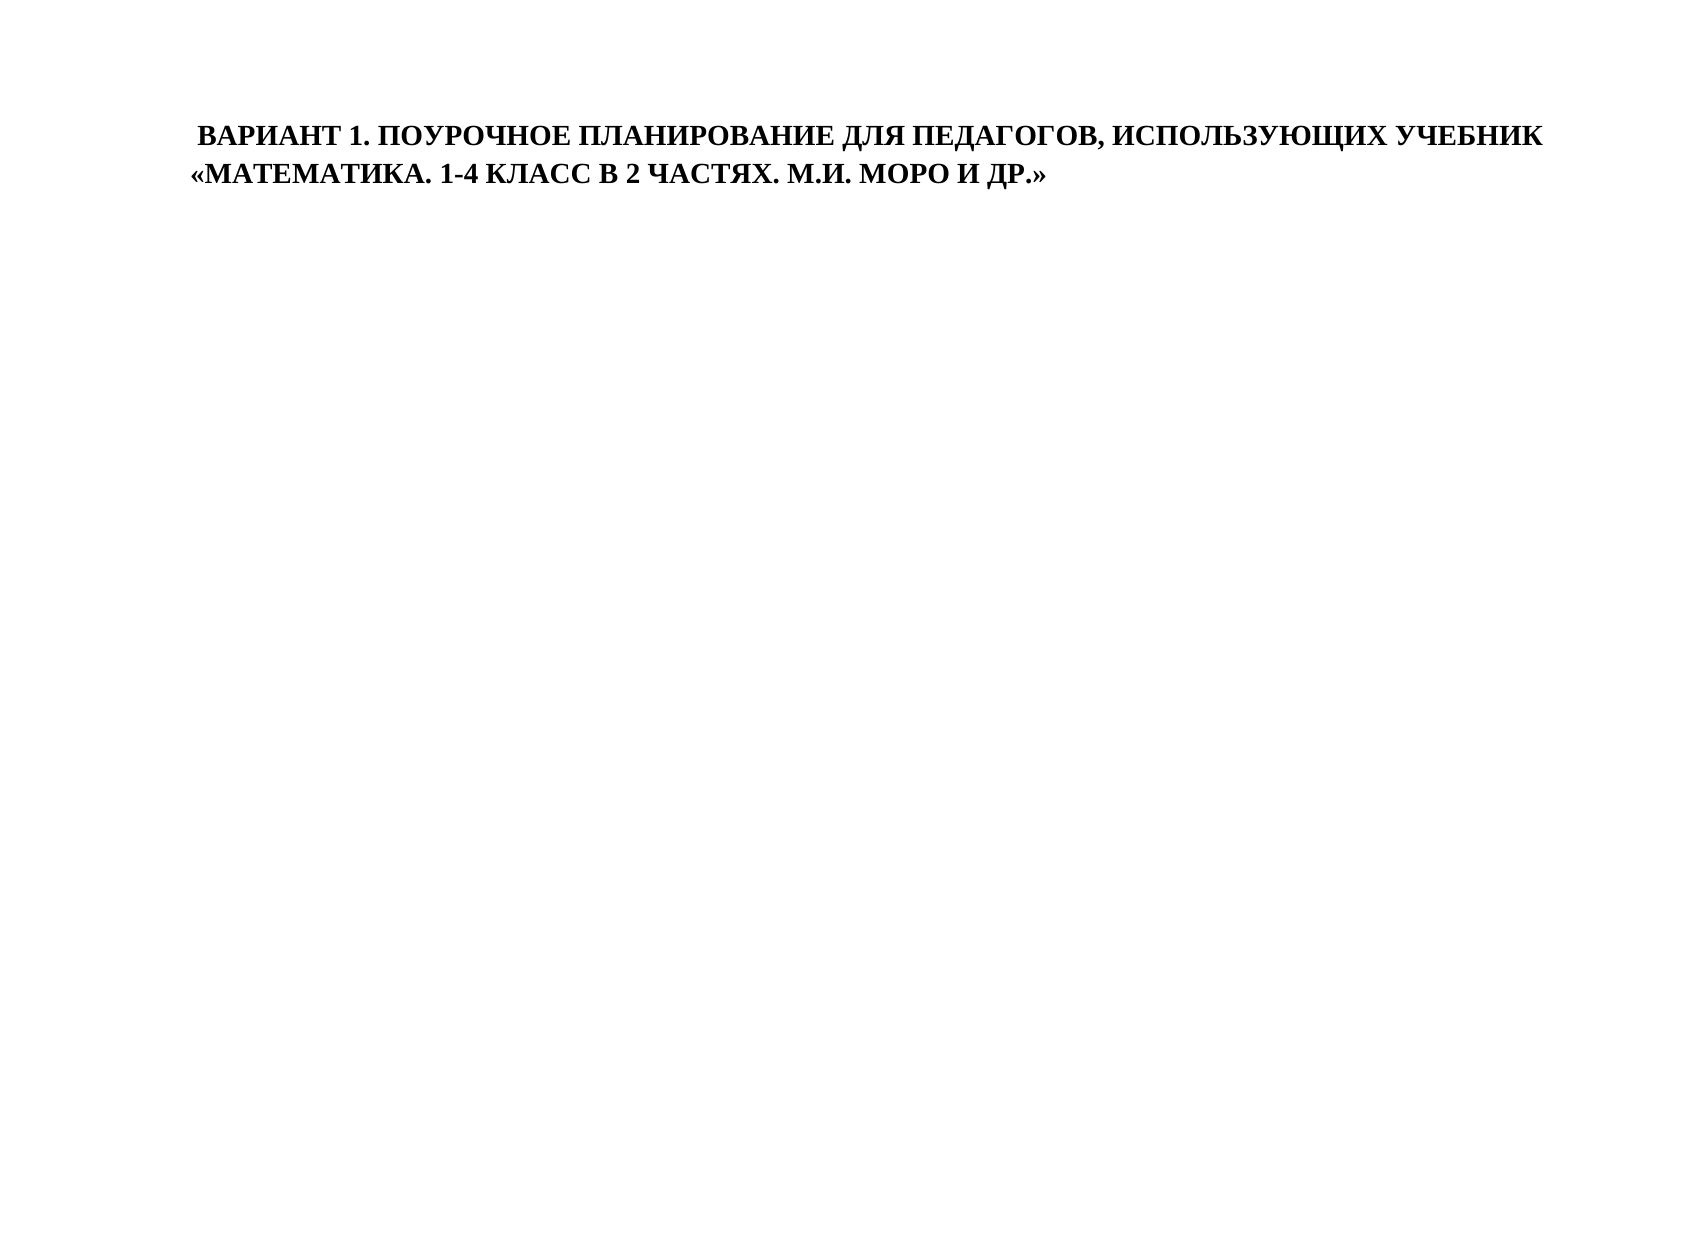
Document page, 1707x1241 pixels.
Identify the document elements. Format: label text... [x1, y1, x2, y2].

text ВАРИАНТ 1. ПОУРОЧНОЕ ПЛАНИРОВАНИЕ ДЛЯ ПЕДАГОГОВ, ИСПОЛЬЗУЮЩИХ УЧЕБНИК «МАТЕМАТИКА. 1-4 КЛАСС В 2 ЧАСТЯХ. М.И. МОРО И ДР.» [190, 118, 1618, 190]
